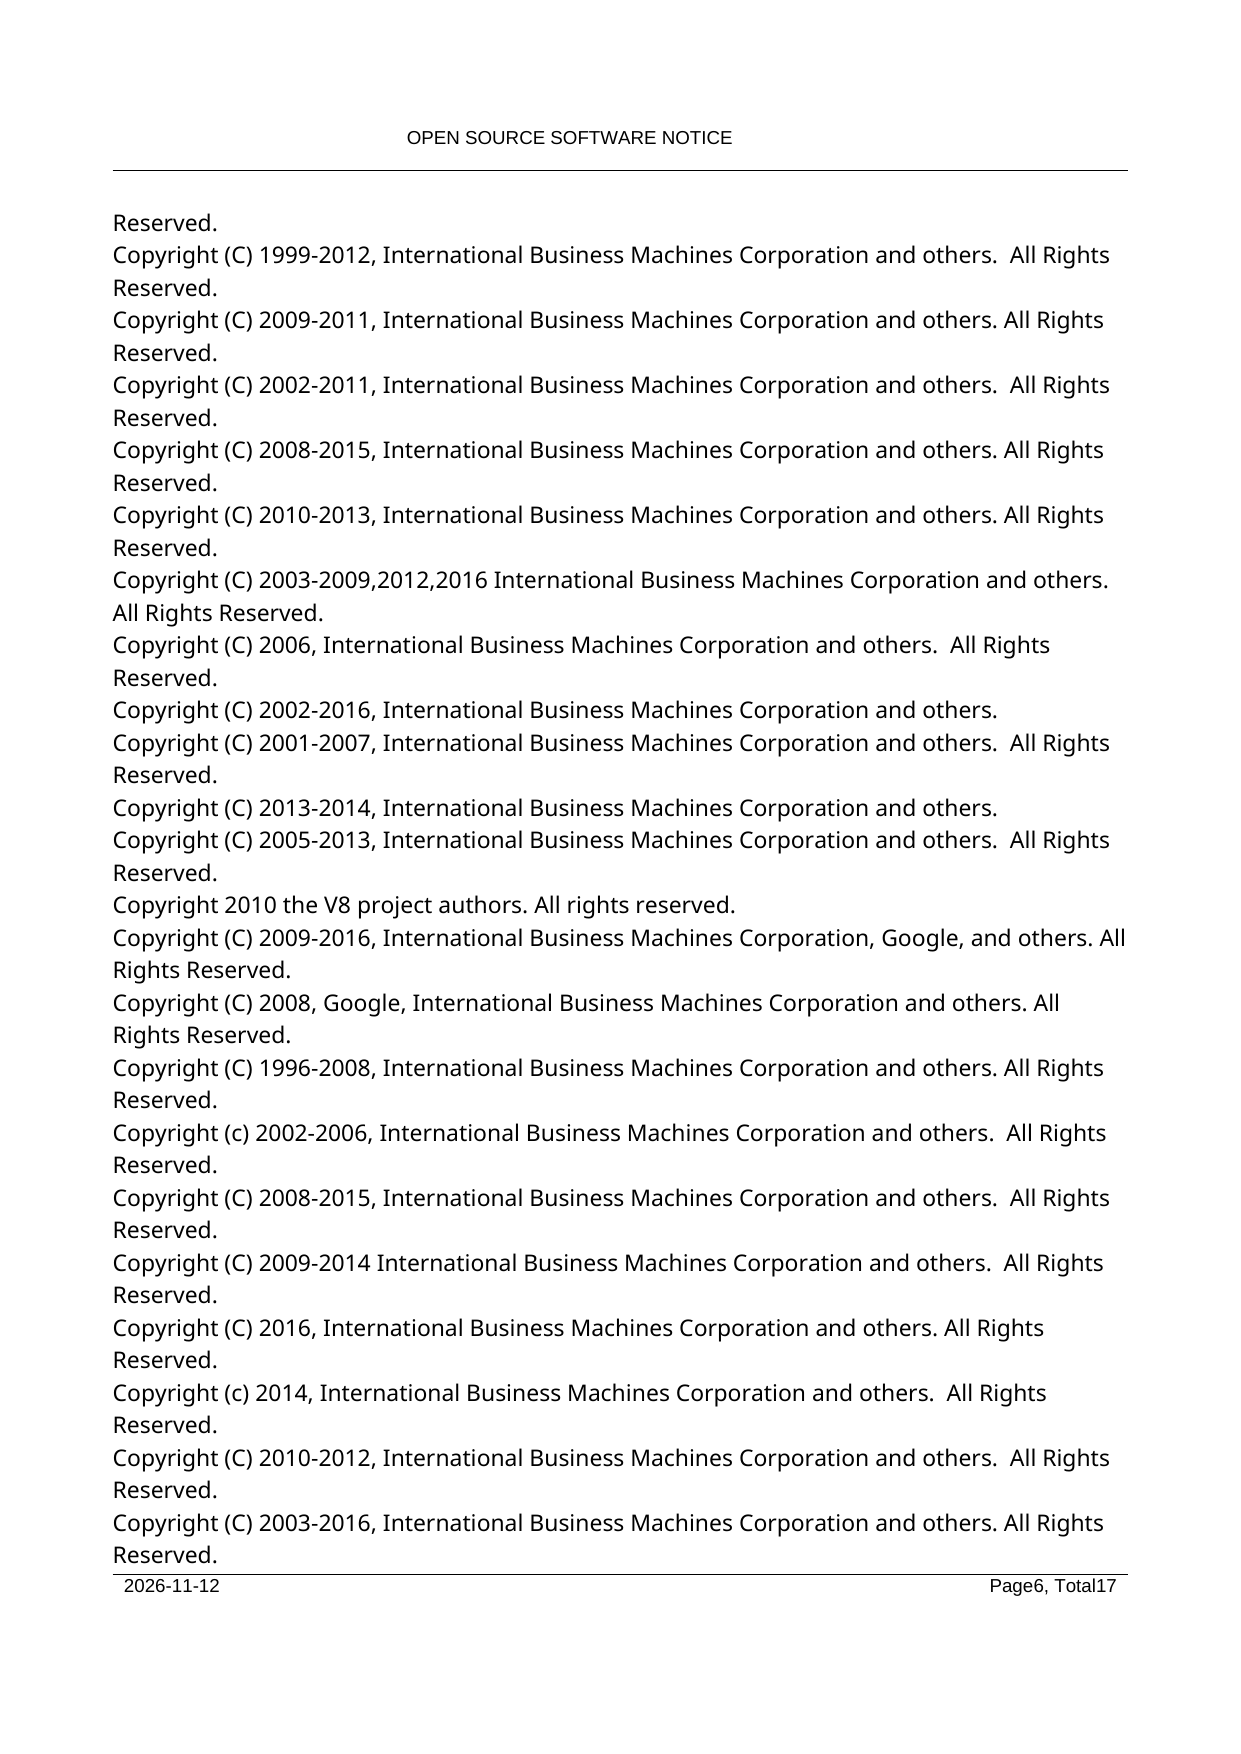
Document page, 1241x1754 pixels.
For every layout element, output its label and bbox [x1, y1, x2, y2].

text [112, 206, 1128, 1571]
